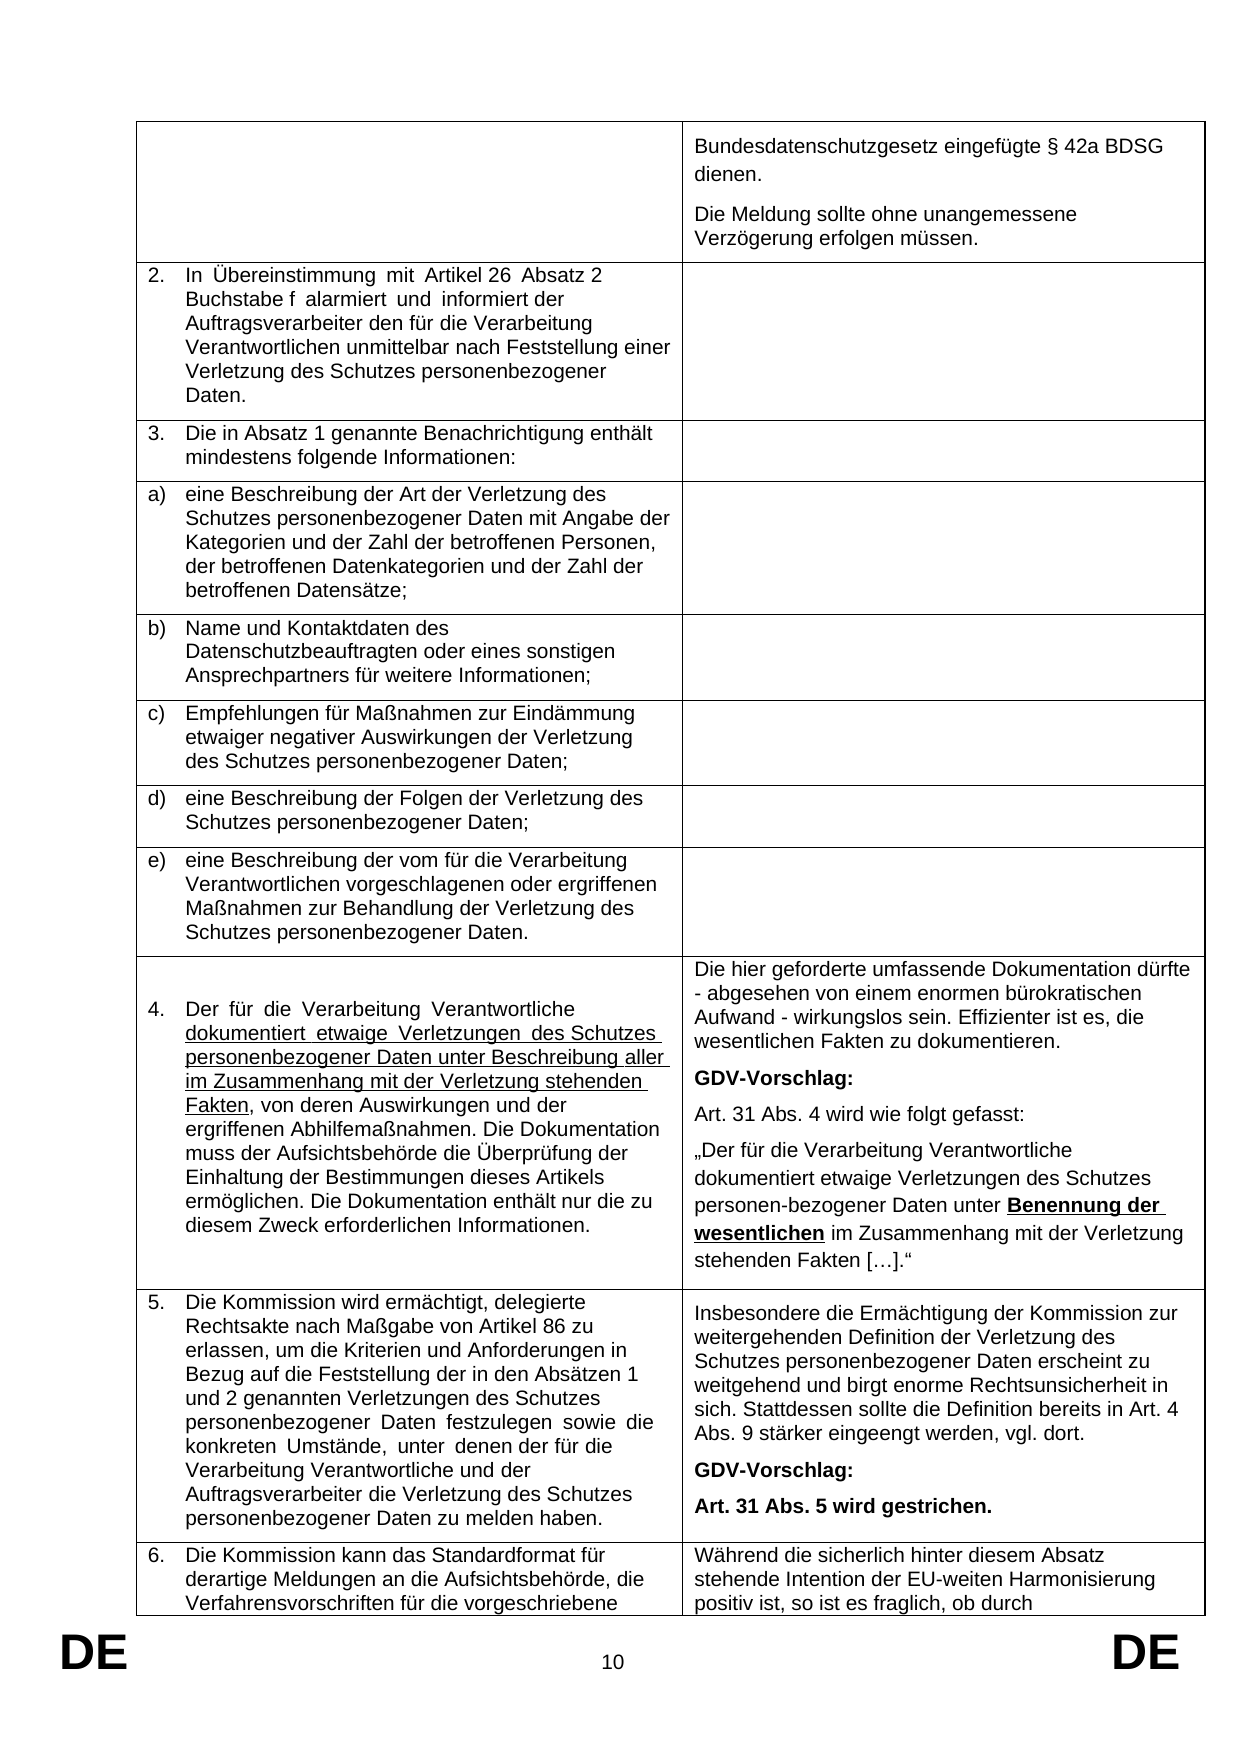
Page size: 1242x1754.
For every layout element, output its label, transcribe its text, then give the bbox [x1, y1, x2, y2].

table_cell [683, 615, 1204, 700]
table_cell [683, 122, 1204, 262]
table_cell Name und Kontaktdaten des Datenschutzbeauftragten oder eines sonstigen Ansprechpartners für weitere Informationen; [137, 615, 682, 700]
table_cell [683, 786, 1204, 847]
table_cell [137, 1543, 682, 1615]
table_cell [683, 482, 1204, 614]
table_cell [683, 701, 1204, 785]
table_cell Die Kommission wird ermächtigt, delegierte Rechtsakte nach Maßgabe von Artikel 86 zu erlassen, um die Kriterien und Anforderungen in Bezug auf die Feststellung der in den Absätzen 1 und 2 genannten Verletzungen des Schutzes personenbezogener Daten festzulegen sowie die konkreten Umstände, unter denen der für die Verarbeitung Verantwortliche und der Auftragsverarbeiter die Verletzung des Schutzes personenbezogener Daten zu melden haben. [137, 1290, 682, 1542]
table_cell Der für die Verarbeitung Verantwortliche dokumentiert etwaige Verletzungen des Schutzes personenbezogener Daten unter Beschreibung aller im Zusammenhang mit der Verletzung stehenden Fakten, von deren Auswirkungen und der ergriffenen Abhilfemaßnahmen. Die Dokumentation muss der Aufsichtsbehörde die Überprüfung der Einhaltung der Bestimmungen dieses Artikels ermöglichen. Die Dokumentation enthält nur die zu diesem Zweck erforderlichen Informationen. [137, 957, 682, 1289]
table_cell Die hier geforderte umfassende Dokumentation dürfte - abgesehen von einem enormen bürokratischen Aufwand - wirkungslos sein. Effizienter ist es, die wesentlichen Fakten zu dokumentieren. GDV-Vorschlag: Art. 31 Abs. 4 wird wie folgt gefasst: „Der für die Verarbeitung Verantwortliche dokumentiert etwaige Verletzungen des Schutzes personen-bezogener Daten unter Benennung der wesentlichen im Zusammenhang mit der Verletzung stehenden Fakten […].“ [683, 957, 1204, 1289]
table_cell Die in Absatz 1 genannte Benachrichtigung enthält mindestens folgende Informationen: [137, 421, 682, 481]
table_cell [683, 1543, 1204, 1615]
table_cell Empfehlungen für Maßnahmen zur Eindämmung etwaiger negativer Auswirkungen der Verletzung des Schutzes personenbezogener Daten; [137, 701, 682, 785]
table_cell eine Beschreibung der Folgen der Verletzung des Schutzes personenbezogener Daten; [137, 786, 682, 847]
table_cell [683, 848, 1204, 956]
table_cell [683, 421, 1204, 481]
table_cell eine Beschreibung der Art der Verletzung des Schutzes personenbezogener Daten mit Angabe der Kategorien und der Zahl der betroffenen Personen, der betroffenen Datenkategorien und der Zahl der betroffenen Datensätze; [137, 482, 682, 614]
table_cell In Übereinstimmung mit Artikel 26 Absatz 2 Buchstabe f alarmiert und informiert der Auftragsverarbeiter den für die Verarbeitung Verantwortlichen unmittelbar nach Feststellung einer Verletzung des Schutzes personenbezogener Daten. [137, 263, 682, 419]
table_cell [683, 263, 1204, 419]
table_cell eine Beschreibung der vom für die Verarbeitung Verantwortlichen vorgeschlagenen oder ergriffenen Maßnahmen zur Behandlung der Verletzung des Schutzes personenbezogener Daten. [137, 848, 682, 956]
table_cell Insbesondere die Ermächtigung der Kommission zur weitergehenden Definition der Verletzung des Schutzes personenbezogener Daten erscheint zu weitgehend und birgt enorme Rechtsunsicherheit in sich. Stattdessen sollte die Definition bereits in Art. 4 Abs. 9 stärker eingeengt werden, vgl. dort. GDV-Vorschlag: Art. 31 Abs. 5 wird gestrichen. [683, 1290, 1204, 1542]
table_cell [137, 122, 682, 262]
